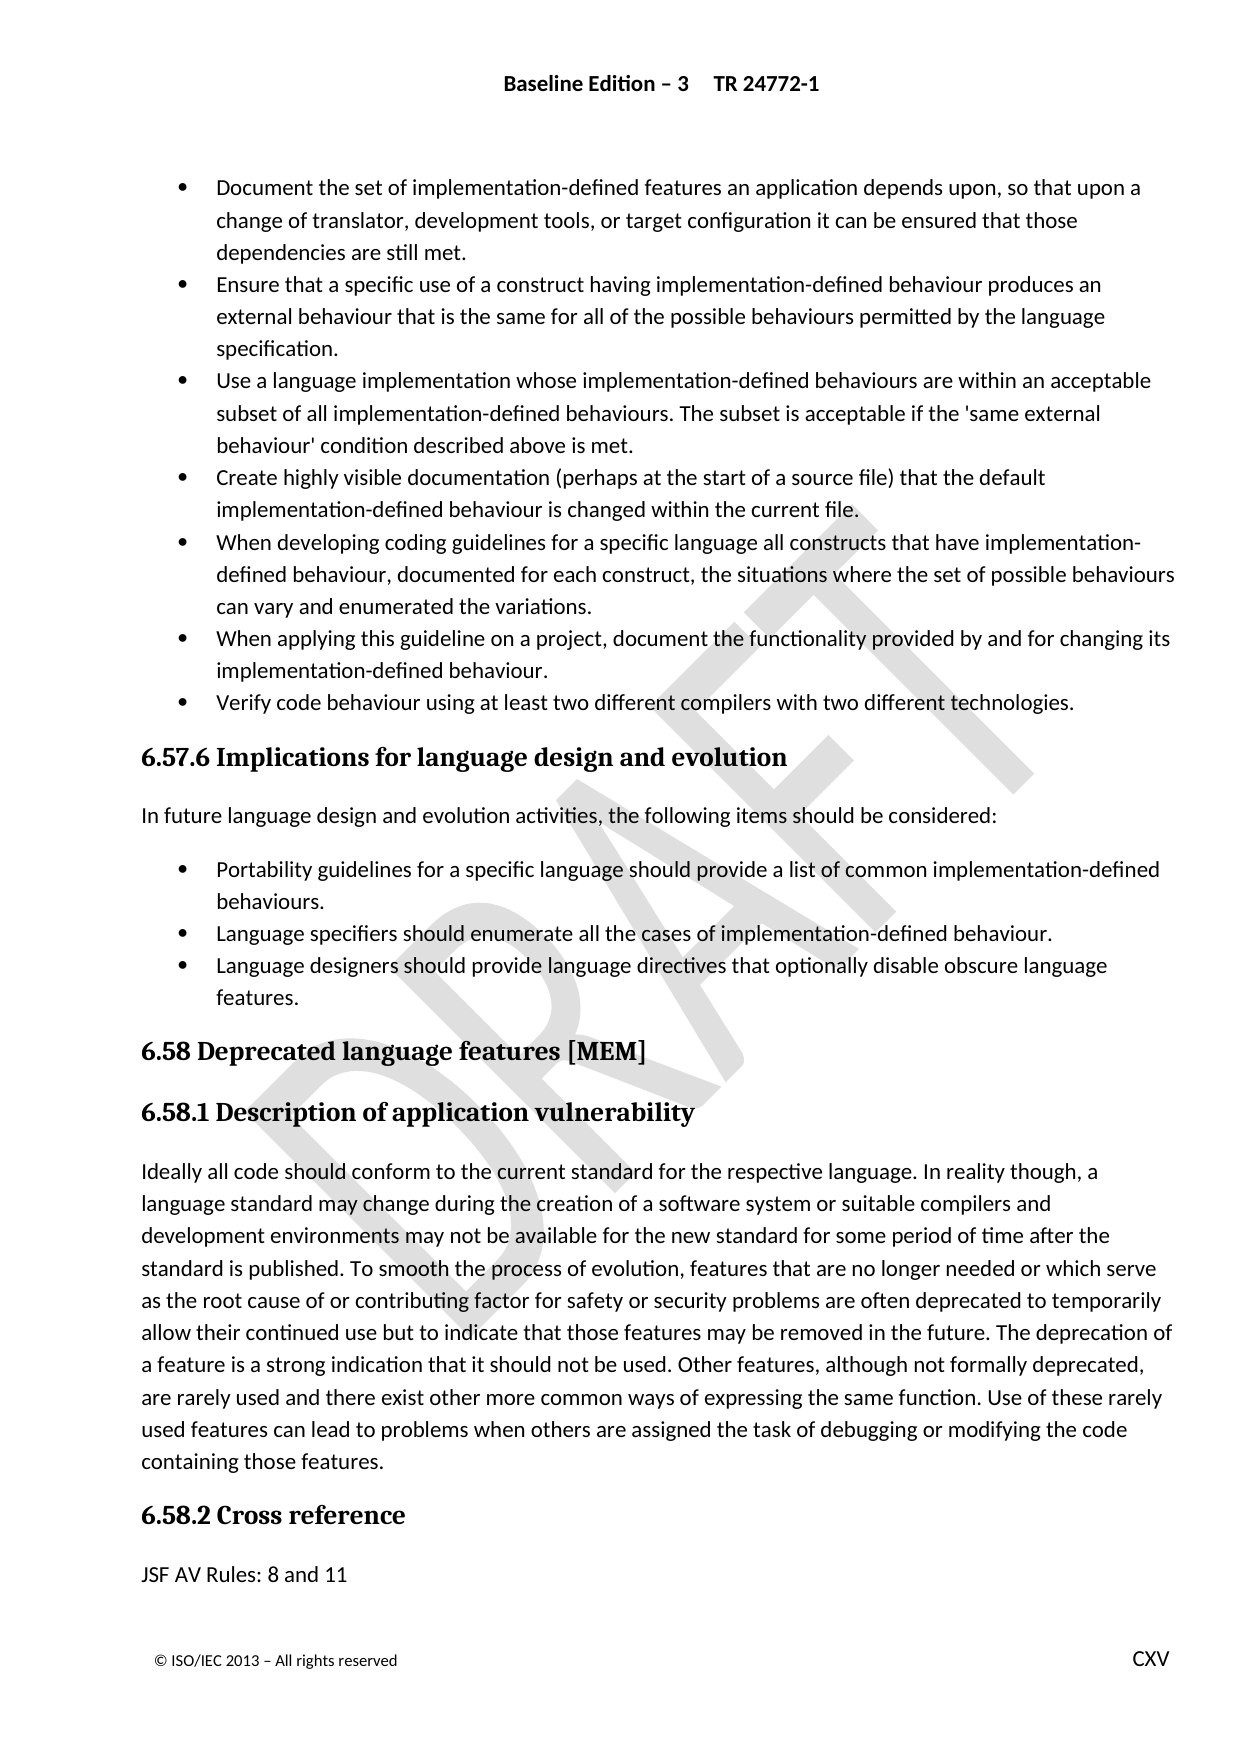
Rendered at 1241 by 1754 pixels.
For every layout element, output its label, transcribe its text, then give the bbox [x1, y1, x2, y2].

text JSF AV Rules: 8 and 11 [141, 1560, 1182, 1588]
list Language designers should provide language directives that optionally disable obscure language features. [178, 951, 1182, 1011]
text In future language design and evolution activities, the following items should be considered: [141, 802, 1182, 830]
list When developing coding guidelines for a specific language all constructs that have implementation-defined behaviour, documented for each construct, the situations where the set of possible behaviours can vary and enumerated the variations. [178, 528, 1182, 620]
list When applying this guideline on a project, document the functionality provided by and for changing its implementation-defined behaviour. [178, 624, 1182, 684]
subtitle 6.57.6 Implications for language design and evolution [141, 742, 1182, 773]
list Verify code behaviour using at least two different compilers with two different technologies. [178, 688, 1182, 717]
list Portability guidelines for a specific language should provide a list of common implementation-defined behaviours. [178, 855, 1182, 915]
list Language specifiers should enumerate all the cases of implementation-defined behaviour. [178, 919, 1182, 947]
subtitle 6.58 Deprecated language features [MEM] [141, 1036, 1182, 1068]
list Ensure that a specific use of a construct having implementation-defined behaviour produces an external behaviour that is the same for all of the possible behaviours permitted by the language specification. [178, 270, 1182, 362]
list Create highly visible documentation (perhaps at the start of a source file) that the default implementation-defined behaviour is changed within the current file. [178, 463, 1182, 523]
list Use a language implementation whose implementation-defined behaviours are within an acceptable subset of all implementation-defined behaviours. The subset is acceptable if the 'same external behaviour' condition described above is met. [178, 367, 1182, 459]
subtitle 6.58.1 Description of application vulnerability [141, 1097, 1182, 1128]
list Document the set of implementation-defined features an application depends upon, so that upon a change of translator, development tools, or target configuration it can be ensured that those dependencies are still met. [178, 173, 1182, 266]
text Ideally all code should conform to the current standard for the respective language. In reality though, a language standard may change during the creation of a software system or suitable compilers and development environments may not be available for the new standard for some period of time after the standard is published. To smooth the process of evolution, features that are no longer needed or which serve as the root cause of or contributing factor for safety or security problems are often deprecated to temporarily allow their continued use but to indicate that those features may be removed in the future. The deprecation of a feature is a strong indication that it should not be used. Other features, although not formally deprecated, are rarely used and there exist other more common ways of expressing the same function. Use of these rarely used features can lead to problems when others are assigned the task of debugging or modifying the code containing those features. [141, 1157, 1182, 1475]
subtitle 6.58.2 Cross reference [141, 1500, 1182, 1531]
